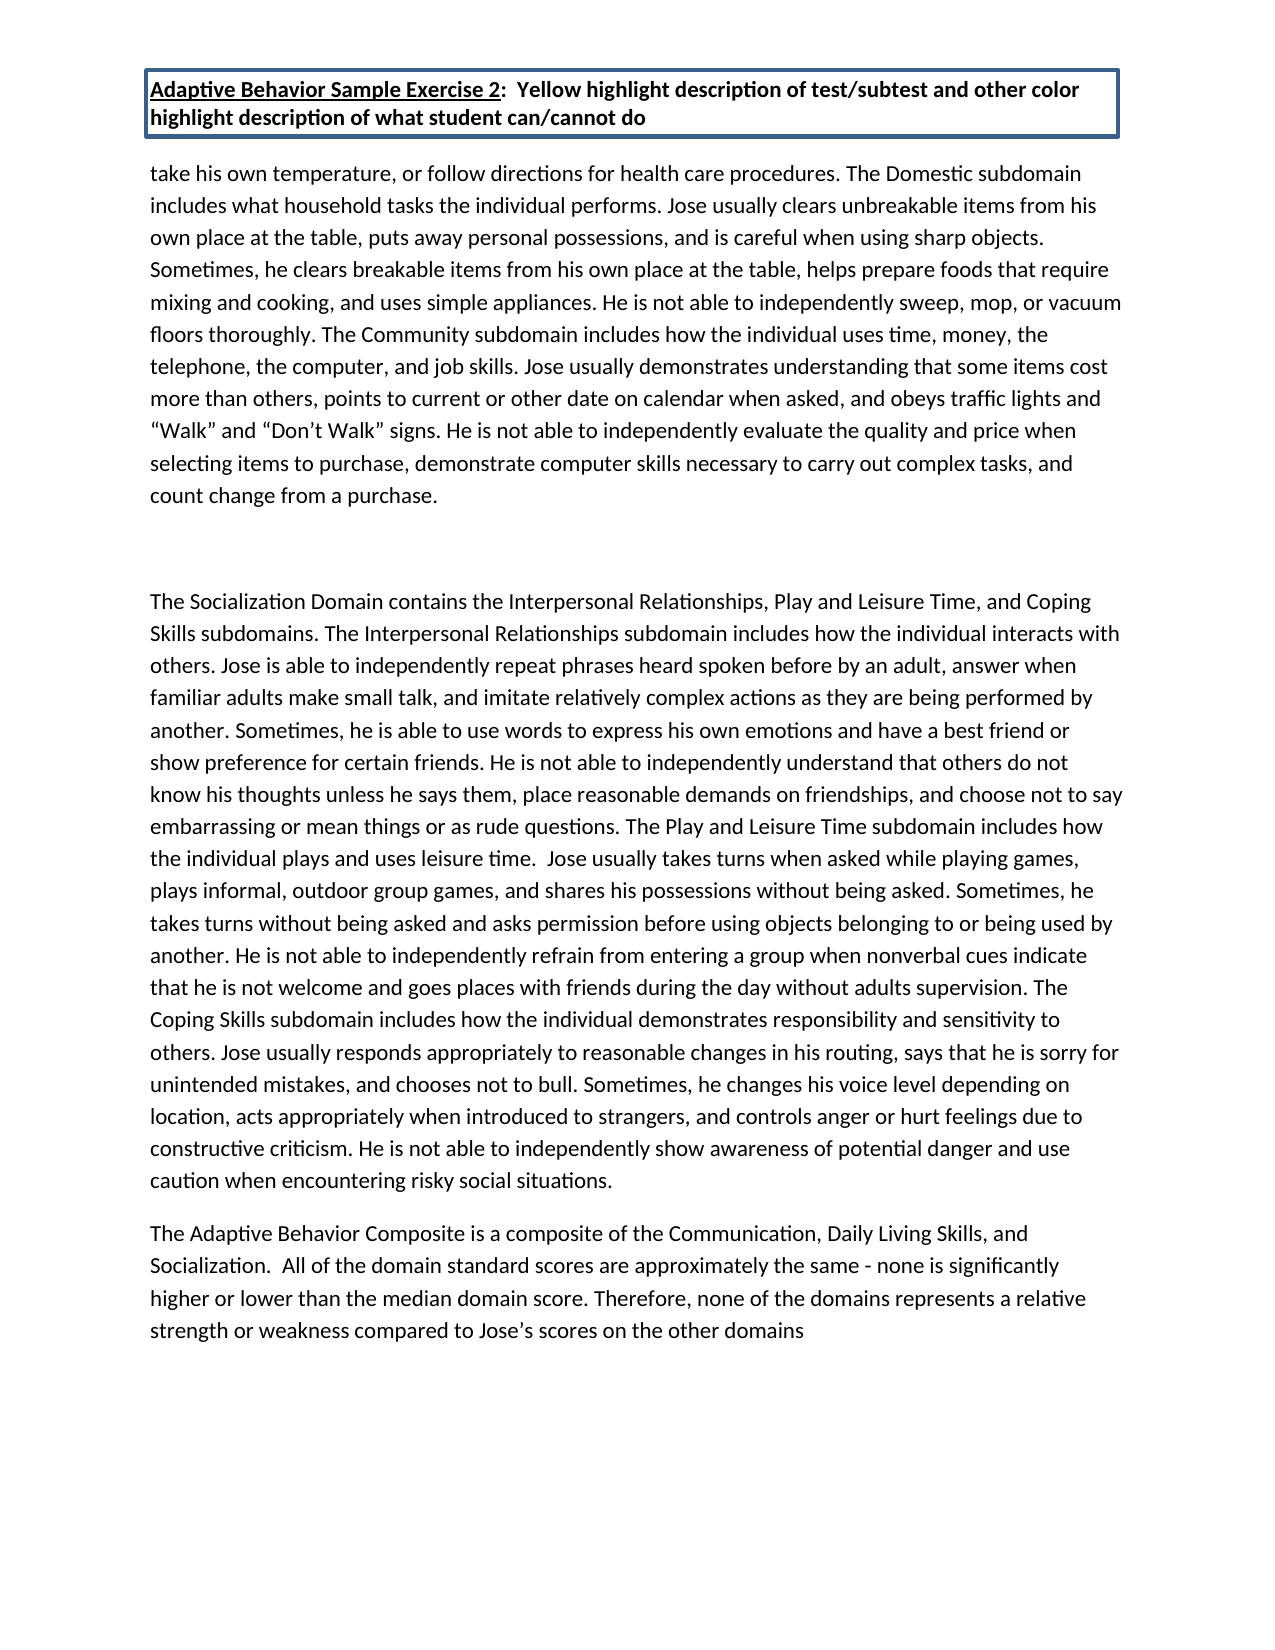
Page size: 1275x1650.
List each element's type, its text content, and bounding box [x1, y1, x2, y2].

text The Adaptive Behavior Composite is a composite of the Communication, Daily Living Skills, and Socialization. All of the domain standard scores are approximately the same - none is signiﬁcantly higher or lower than the median domain score. Therefore, none of the domains represents a relative strength or weakness compared to Jose’s scores on the other domains [150, 1219, 1125, 1344]
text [150, 159, 1125, 509]
text The Socialization Domain contains the Interpersonal Relationships, Play and Leisure Time, and Coping Skills subdomains. The Interpersonal Relationships subdomain includes how the individual interacts with others. Jose is able to independently repeat phrases heard spoken before by an adult, answer when familiar adults make small talk, and imitate relatively complex actions as they are being performed by another. Sometimes, he is able to use words to express his own emotions and have a best friend or show preference for certain friends. He is not able to independently understand that others do not know his thoughts unless he says them, place reasonable demands on friendships, and choose not to say embarrassing or mean things or as rude questions. The Play and Leisure Time subdomain includes how the individual plays and uses leisure time. Jose usually takes turns when asked while playing games, plays informal, outdoor group games, and shares his possessions without being asked. Sometimes, he takes turns without being asked and asks permission before using objects belonging to or being used by another. He is not able to independently refrain from entering a group when nonverbal cues indicate that he is not welcome and goes places with friends during the day without adults supervision. The Coping Skills subdomain includes how the individual demonstrates responsibility and sensitivity to others. Jose usually responds appropriately to reasonable changes in his routing, says that he is sorry for unintended mistakes, and chooses not to bull. Sometimes, he changes his voice level depending on location, acts appropriately when introduced to strangers, and controls anger or hurt feelings due to constructive criticism. He is not able to independently show awareness of potential danger and use caution when encountering risky social situations. [150, 587, 1125, 1194]
